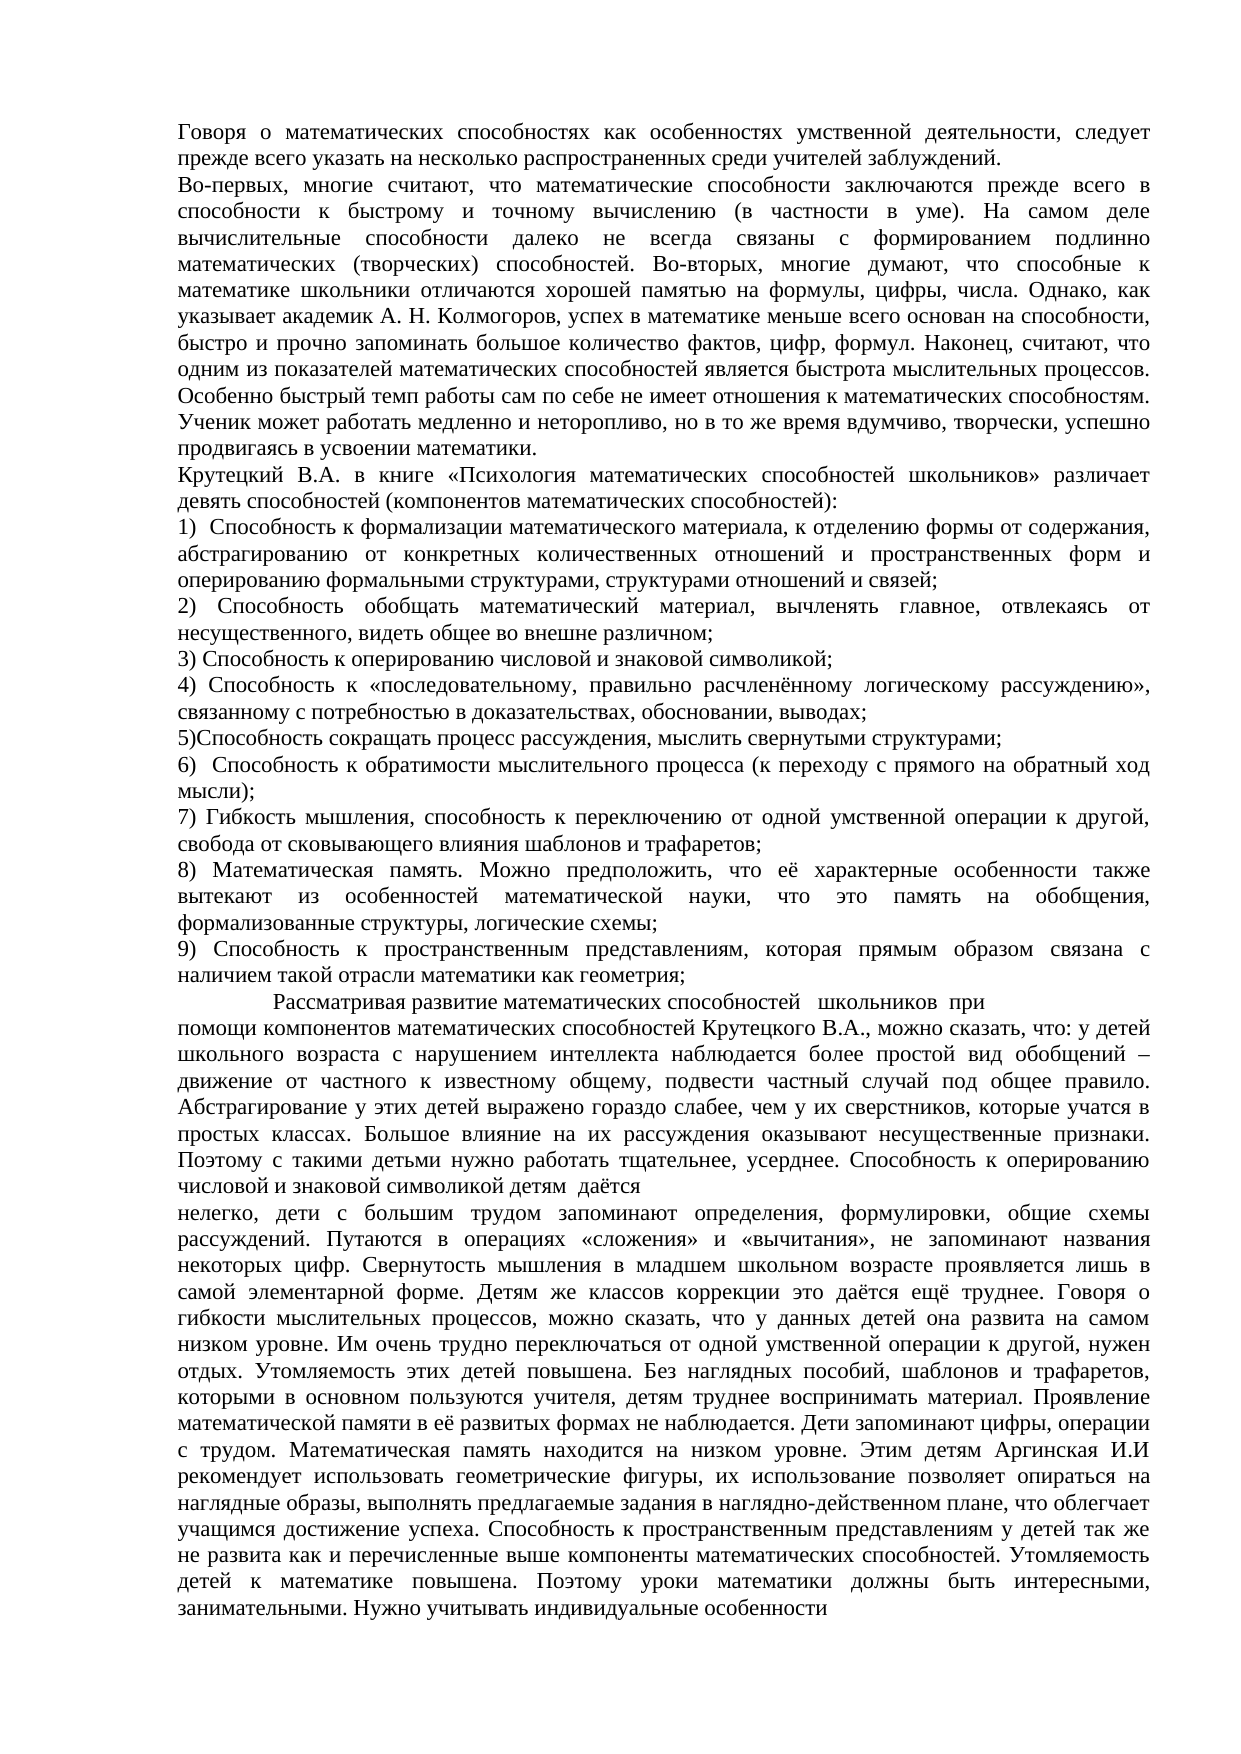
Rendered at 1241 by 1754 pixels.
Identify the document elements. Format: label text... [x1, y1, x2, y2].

text Рассматривая развитие математических способностей школьников при [177, 988, 1152, 1014]
text 4) Способность к «последовательному, правильно расчленённому логическому рассуждению», связанному с потребностью в доказательствах, обосновании, выводах; [177, 672, 1152, 724]
text Крутецкий В.А. в книге «Психология математических способностей школьников» различает девять способностей (компонентов математических способностей): [177, 461, 1152, 513]
text 3) Способность к оперированию числовой и знаковой символикой; [177, 645, 1152, 672]
text 5)Способность сокращать процесс рассуждения, мыслить свернутыми структурами; [177, 724, 1152, 751]
text 1) Способность к формализации математического материала, к отделению формы от содержания, абстрагированию от конкретных количественных отношений и пространственных форм и оперированию формальными структурами, структурами отношений и связей; [177, 513, 1152, 592]
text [177, 118, 1152, 171]
text 2) Способность обобщать математический материал, вычленять главное, отвлекаясь от несущественного, видеть общее во внешне различном; [177, 592, 1152, 645]
text Во-первых, многие считают, что математические способности заключаются прежде всего в способности к быстрому и точному вычислению (в частности в уме). На самом деле вычислительные способности далеко не всегда связаны с формированием подлинно математических (творческих) способностей. Во-вторых, многие думают, что способные к математике школьники отличаются хорошей памятью на формулы, цифры, числа. Однако, как указывает академик А. Н. Колмогоров, успех в математике меньше всего основан на способности, быстро и прочно запоминать большое количество фактов, цифр, формул. Наконец, считают, что одним из показателей математических способностей является быстрота мыслительных процессов. Особенно быстрый темп работы сам по себе не имеет отношения к математических способностям. Ученик может работать медленно и неторопливо, но в то же время вдумчиво, творчески, успешно продвигаясь в усвоении математики. [177, 171, 1152, 461]
text нелегко, дети с большим трудом запоминают определения, формулировки, общие схемы рассуждений. Путаются в операциях «сложения» и «вычитания», не запоминают названия некоторых цифр. Свернутость мышления в младшем школьном возрасте проявляется лишь в самой элементарной форме. Детям же классов коррекции это даётся ещё труднее. Говоря о гибкости мыслительных процессов, можно сказать, что у данных детей она развита на самом низком уровне. Им очень трудно переключаться от одной умственной операции к другой, нужен отдых. Утомляемость этих детей повышена. Без наглядных пособий, шаблонов и трафаретов, которыми в основном пользуются учителя, детям труднее воспринимать материал. Проявление математической памяти в её развитых формах не наблюдается. Дети запоминают цифры, операции с трудом. Математическая память находится на низком уровне. Этим детям Аргинская И.И рекомендует использовать геометрические фигуры, их использование позволяет опираться на наглядные образы, выполнять предлагаемые задания в наглядно-действенном плане, что облегчает учащимся достижение успеха. Способность к пространственным представлениям у детей так же не развита как и перечисленные выше компоненты математических способностей. Утомляемость детей к математике повышена. Поэтому уроки математики должны быть интересными, занимательными. Нужно учитывать индивидуальные особенности [177, 1199, 1152, 1620]
text 7) Гибкость мышления, способность к переключению от одной умственной операции к другой, свобода от сковывающего влияния шаблонов и трафаретов; [177, 803, 1152, 856]
text помощи компонентов математических способностей Крутецкого В.А., можно сказать, что: у детей школьного возраста с нарушением интеллекта наблюдается более простой вид обобщений – движение от частного к известному общему, подвести частный случай под общее правило. Абстрагирование у этих детей выражено гораздо слабее, чем у их сверстников, которые учатся в простых классах. Большое влияние на их рассуждения оказывают несущественные признаки. Поэтому с такими детьми нужно работать тщательнее, усерднее. Способность к оперированию числовой и знаковой символикой детям даётся [177, 1014, 1152, 1199]
text 8) Математическая память. Можно предположить, что её характерные особенности также вытекают из особенностей математической науки, что это память на обобщения, формализованные структуры, логические схемы; [177, 856, 1152, 935]
text 9) Способность к пространственным представлениям, которая прямым образом связана с наличием такой отрасли математики как геометрия; [177, 935, 1152, 988]
text 6) Способность к обратимости мыслительного процесса (к переходу с прямого на обратный ход мысли); [177, 751, 1152, 803]
